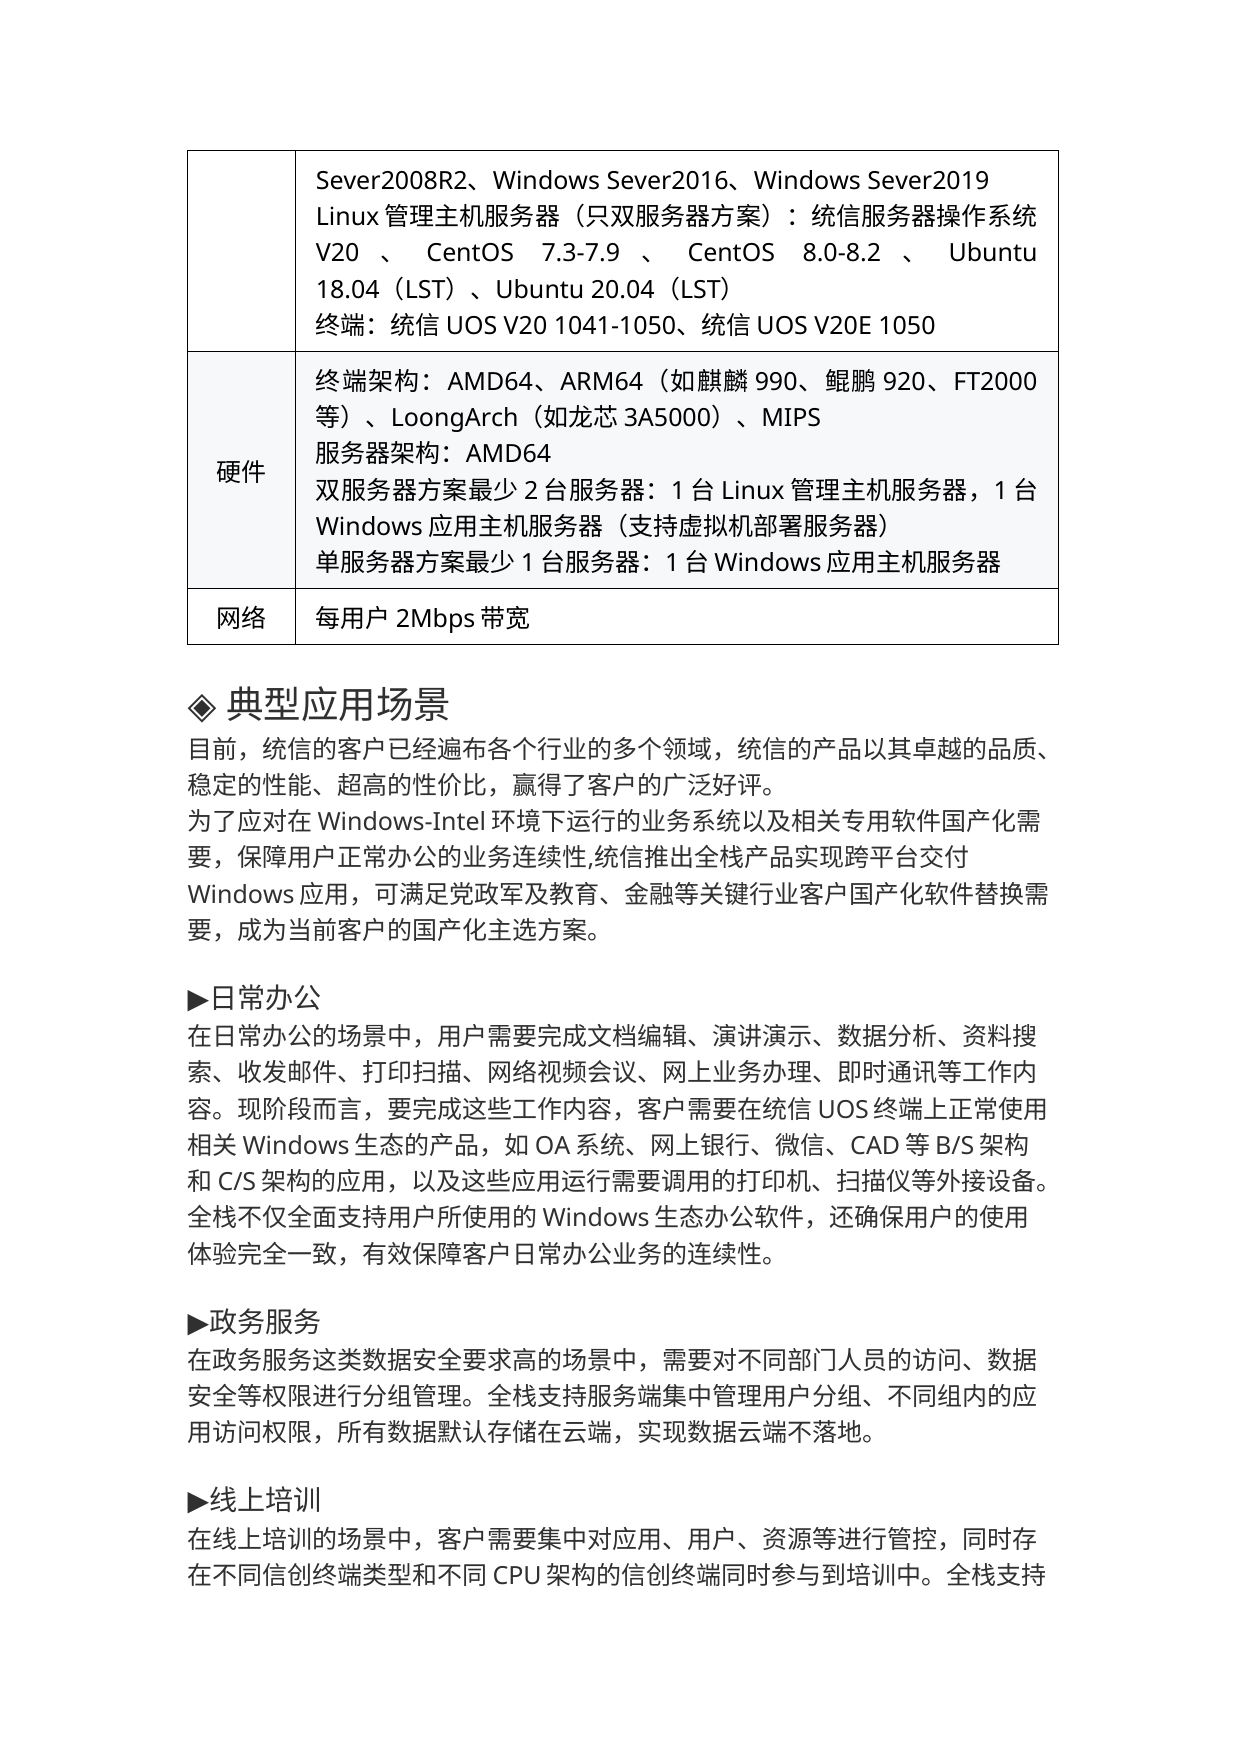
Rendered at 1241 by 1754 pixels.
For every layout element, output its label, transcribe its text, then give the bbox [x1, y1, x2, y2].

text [187, 1519, 1053, 1592]
text 目前，统信的客户已经遍布各个行业的多个领域，统信的产品以其卓越的品质、稳定的性能、超高的性价比，赢得了客户的广泛好评。 [187, 729, 1053, 802]
table_cell 网络 [188, 589, 295, 644]
text 在政务服务这类数据安全要求高的场景中，需要对不同部门人员的访问、数据安全等权限进行分组管理。全栈支持服务端集中管理用户分组、不同组内的应用访问权限，所有数据默认存储在云端，实现数据云端不落地。 [187, 1340, 1053, 1449]
table_cell 终端架构：AMD64、ARM64（如麒麟990、鲲鹏920、FT2000等）、LoongArch（如龙芯3A5000）、MIPS 服务器架构：AMD64 双服务器方案最少2台服务器：1台Linux管理主机服务器，1台Windows应用主机服务器（支持虚拟机部署服务器） 单服务器方案最少1台服务器：1台Windows应用主机服务器 [296, 352, 1058, 588]
text 在日常办公的场景中，用户需要完成文档编辑、演讲演示、数据分析、资料搜索、收发邮件、打印扫描、网络视频会议、网上业务办理、即时通讯等工作内容。现阶段而言，要完成这些工作内容，客户需要在统信UOS终端上正常使用相关Windows生态的产品，如OA系统、网上银行、微信、CAD等B/S架构和C/S架构的应用，以及这些应用运行需要调用的打印机、扫描仪等外接设备。全栈不仅全面支持用户所使用的Windows生态办公软件，还确保用户的使用体验完全一致，有效保障客户日常办公业务的连续性。 [187, 1017, 1053, 1270]
table_cell 软件 [188, 151, 295, 351]
text ▶政务服务 [187, 1299, 1053, 1340]
text 为了应对在Windows-Intel环境下运行的业务系统以及相关专用软件国产化需要，保障用户正常办公的业务连续性,统信推出全栈产品实现跨平台交付Windows应用，可满足党政军及教育、金融等关键行业客户国产化软件替换需要，成为当前客户的国产化主选方案。 [187, 802, 1053, 947]
table_cell 每用户2Mbps带宽 [296, 589, 1058, 644]
text ▶日常办公 [187, 976, 1053, 1017]
text ◈ 典型应用场景 [187, 674, 1053, 729]
table_cell 硬件 [188, 352, 295, 588]
text ▶线上培训 [187, 1478, 1053, 1519]
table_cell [296, 151, 1058, 351]
